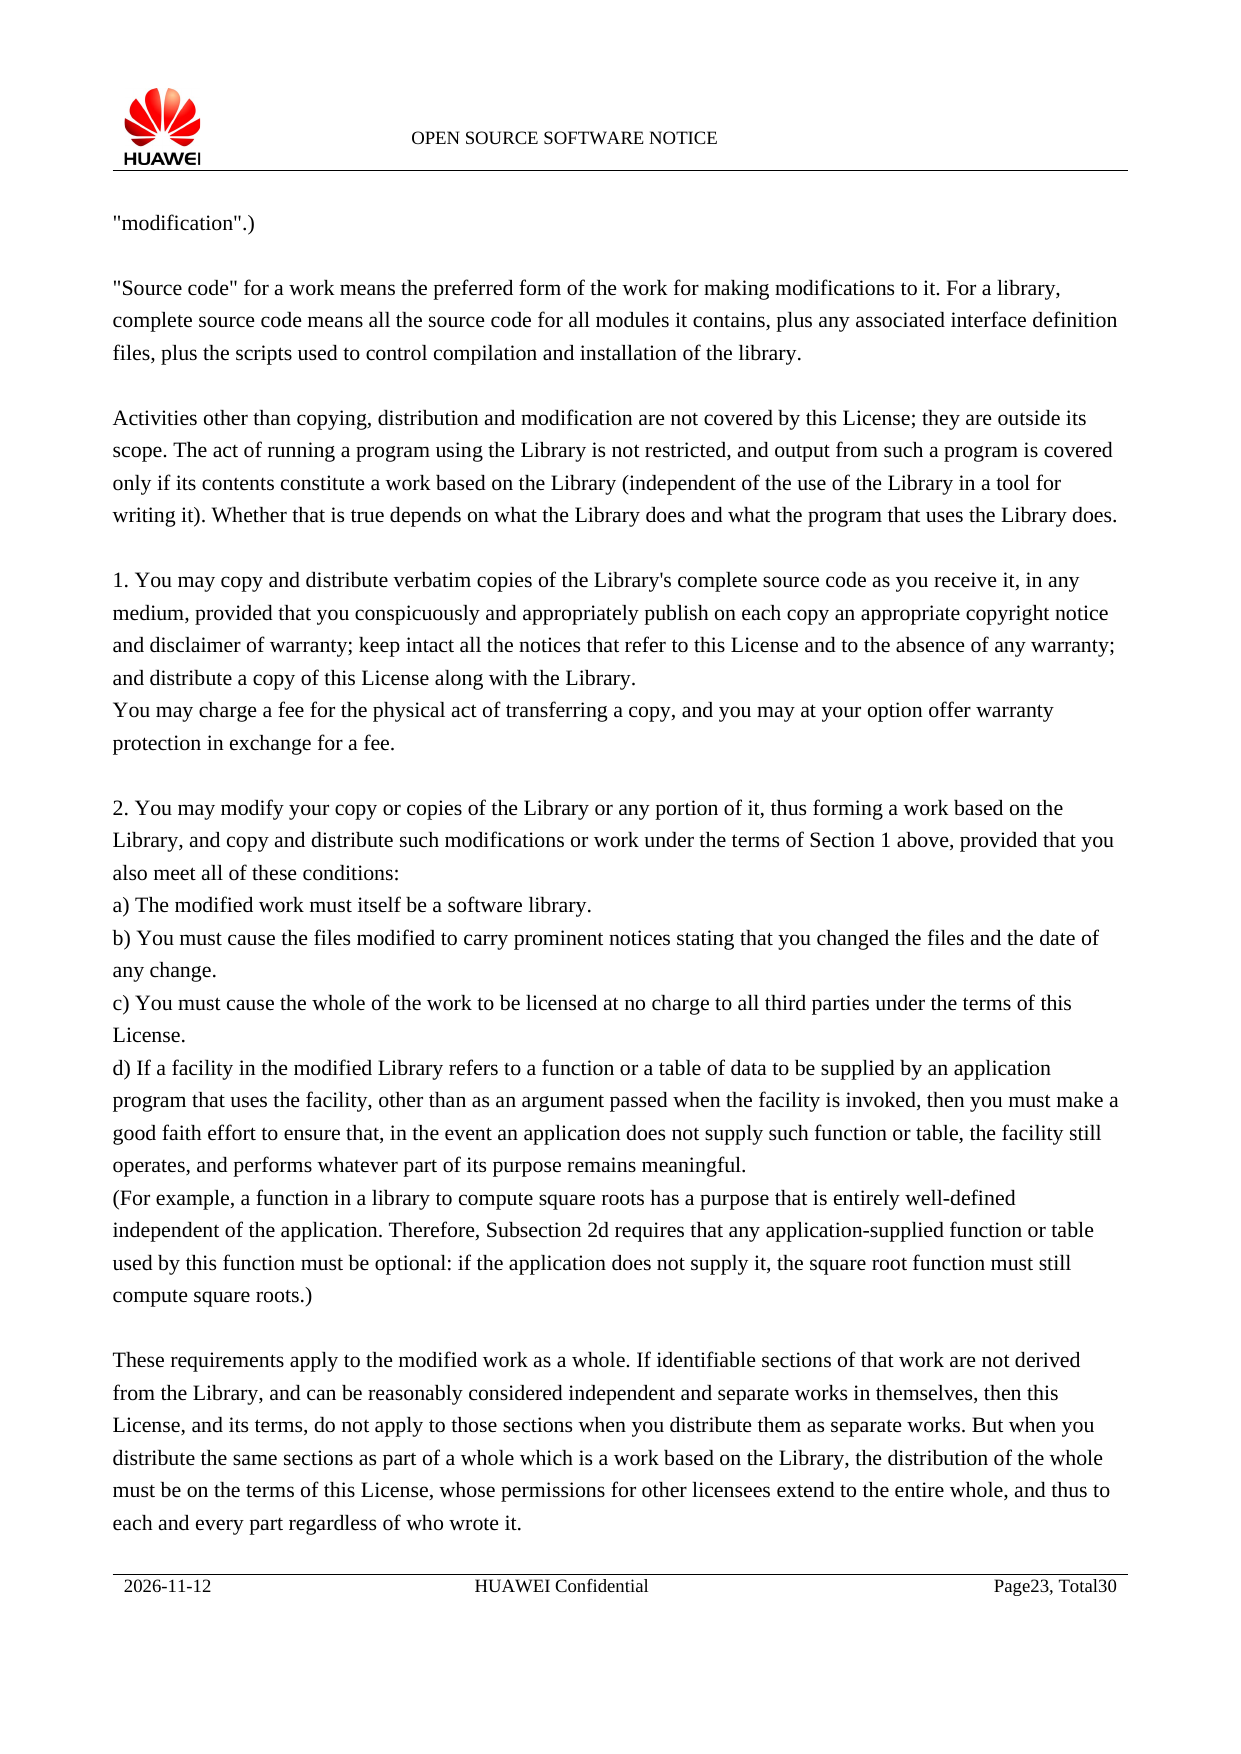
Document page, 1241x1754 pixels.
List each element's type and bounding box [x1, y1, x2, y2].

picture [124, 88, 201, 165]
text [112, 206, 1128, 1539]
